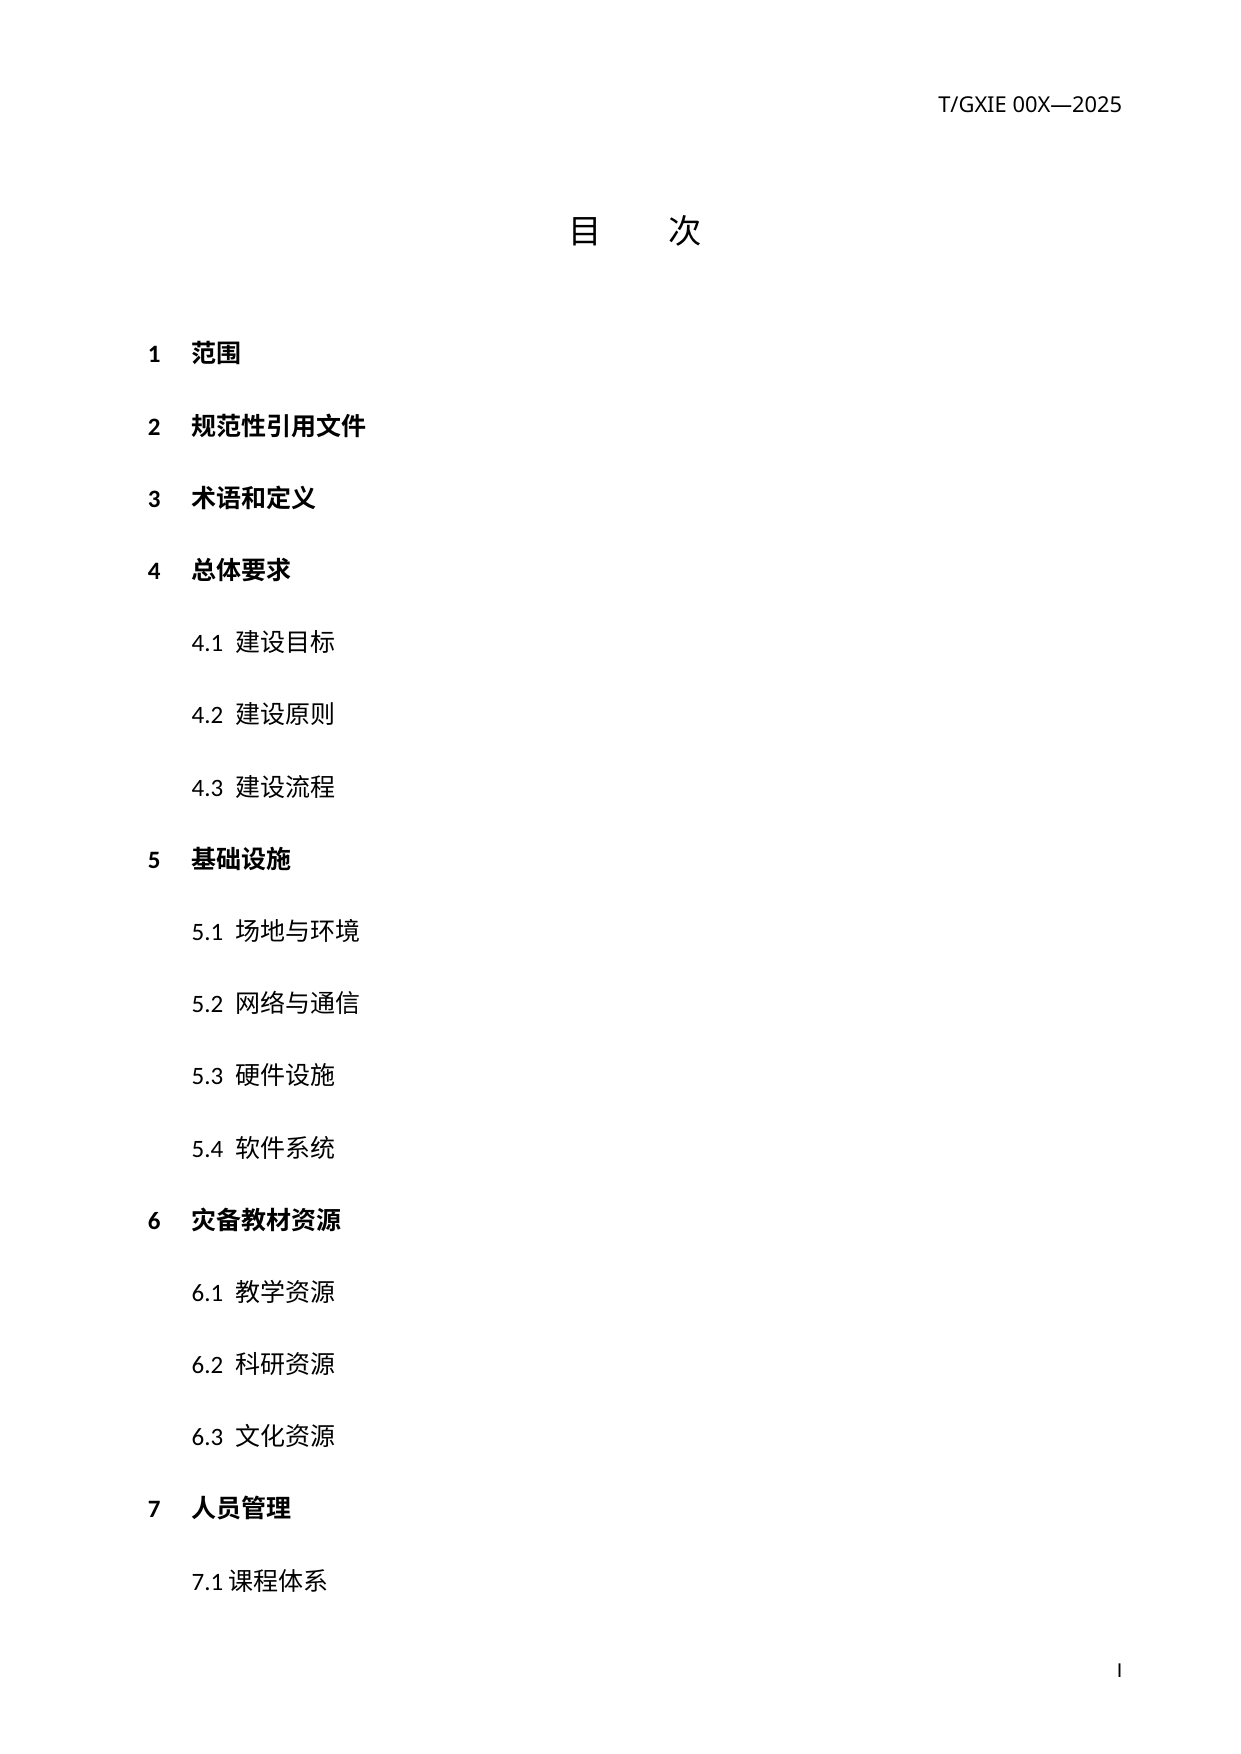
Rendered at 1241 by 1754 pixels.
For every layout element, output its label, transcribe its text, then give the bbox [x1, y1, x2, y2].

text 5.1 场地与环境 [148, 897, 1122, 962]
subtitle 2 规范性引用文件 [148, 392, 1122, 457]
subtitle 7 人员管理 [148, 1474, 1122, 1539]
text 目 次 [148, 196, 1122, 261]
subtitle 6 灾备教材资源 [148, 1186, 1122, 1251]
subtitle 6.1 教学资源 [148, 1258, 1122, 1323]
subtitle 5.2 网络与通信 [148, 969, 1122, 1034]
subtitle 4.1 建设目标 [148, 608, 1122, 673]
subtitle 5.4 软件系统 [148, 1114, 1122, 1179]
subtitle 5 基础设施 [148, 825, 1122, 890]
subtitle 3 术语和定义 [148, 464, 1122, 529]
subtitle 6.3 文化资源 [148, 1402, 1122, 1467]
subtitle 4.3 建设流程 [148, 753, 1122, 818]
text 7.1 课程体系 [148, 1547, 1122, 1612]
subtitle 5.3 硬件设施 [148, 1041, 1122, 1106]
subtitle 6.2 科研资源 [148, 1330, 1122, 1395]
subtitle 1 范围 [148, 319, 1122, 384]
subtitle 4.2 建设原则 [148, 681, 1122, 746]
subtitle 4 总体要求 [148, 536, 1122, 601]
